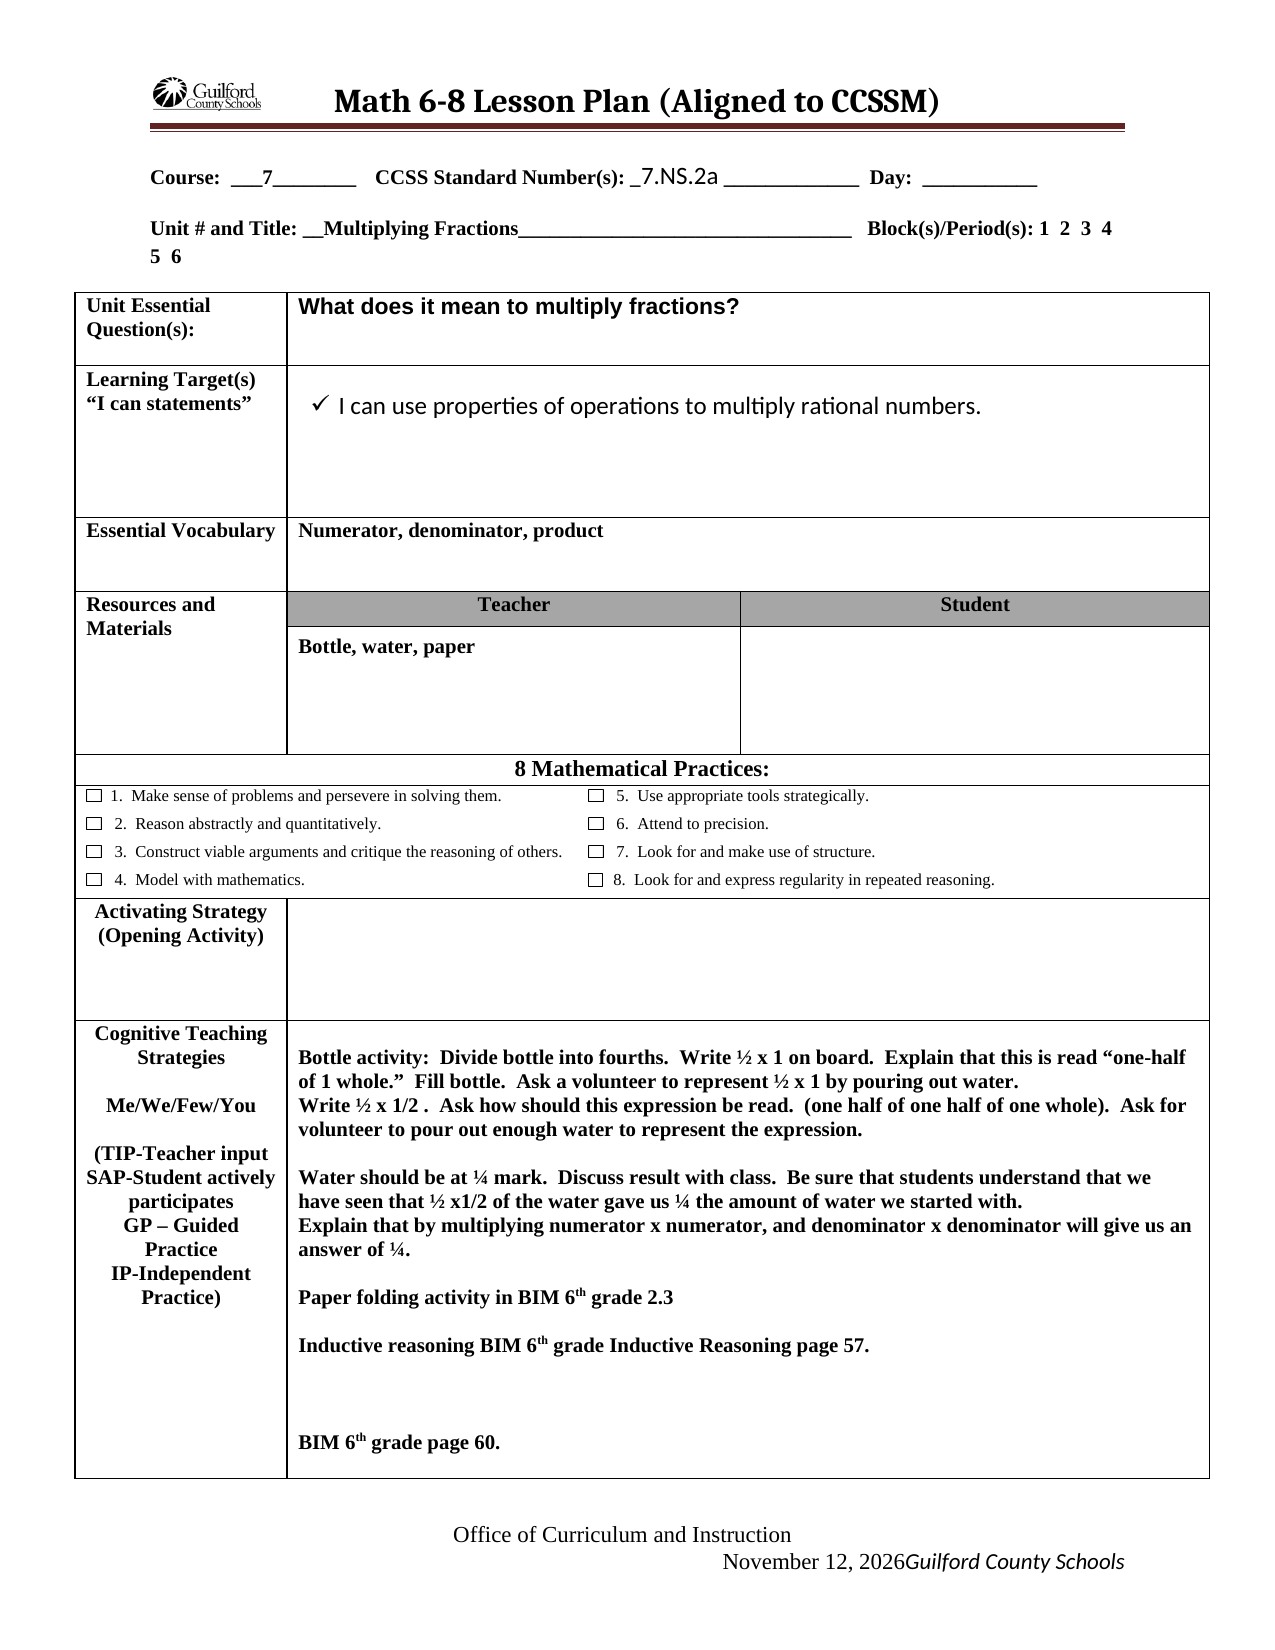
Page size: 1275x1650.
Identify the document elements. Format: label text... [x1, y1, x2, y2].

picture [588, 817, 604, 830]
table_cell Bottle, water, paper [288, 627, 740, 754]
text Unit # and Title: __Multiplying Fractions________________________________ Block(s)/Period(s): 1 2 3 4 5 6 [150, 216, 1125, 268]
picture [86, 789, 102, 802]
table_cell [76, 1021, 286, 1478]
picture [86, 817, 102, 830]
table_header Unit Essential Question(s): [76, 293, 286, 365]
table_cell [288, 1021, 1209, 1478]
picture [86, 873, 102, 886]
table_cell Essential Vocabulary [76, 518, 286, 591]
picture [150, 75, 263, 113]
picture [588, 789, 604, 802]
table_cell 5. Use appropriate tools strategically. 6. Attend to precision. 7. Look for and make use of structure. 8. Look for and express regularity in repeated reasoning. [577, 786, 1209, 898]
table_cell I can use properties of operations to multiply rational numbers. [288, 366, 1209, 517]
picture [86, 845, 102, 858]
table_cell Student [741, 592, 1209, 626]
table_cell Teacher [288, 592, 740, 626]
table_cell [741, 627, 1209, 754]
text Course: ___7________ CCSS Standard Number(s): _7.NS.2a _____________ Day: ___________ [150, 160, 1125, 191]
table_cell Activating Strategy (Opening Activity) [76, 899, 286, 1019]
table_cell Learning Target(s) “I can statements” [76, 366, 286, 517]
table_cell 1. Make sense of problems and persevere in solving them. 2. Reason abstractly and quantitatively. 3. Construct viable arguments and critique the reasoning of others. 4. Model with mathematics. [76, 786, 577, 898]
table_cell Resources and Materials [76, 592, 286, 754]
picture [588, 845, 604, 858]
table_cell Numerator, denominator, product [288, 518, 1209, 591]
table_header What does it mean to multiply fractions? [288, 293, 1209, 365]
table_cell 8 Mathematical Practices: [76, 755, 1209, 785]
table_cell [288, 899, 1209, 1019]
